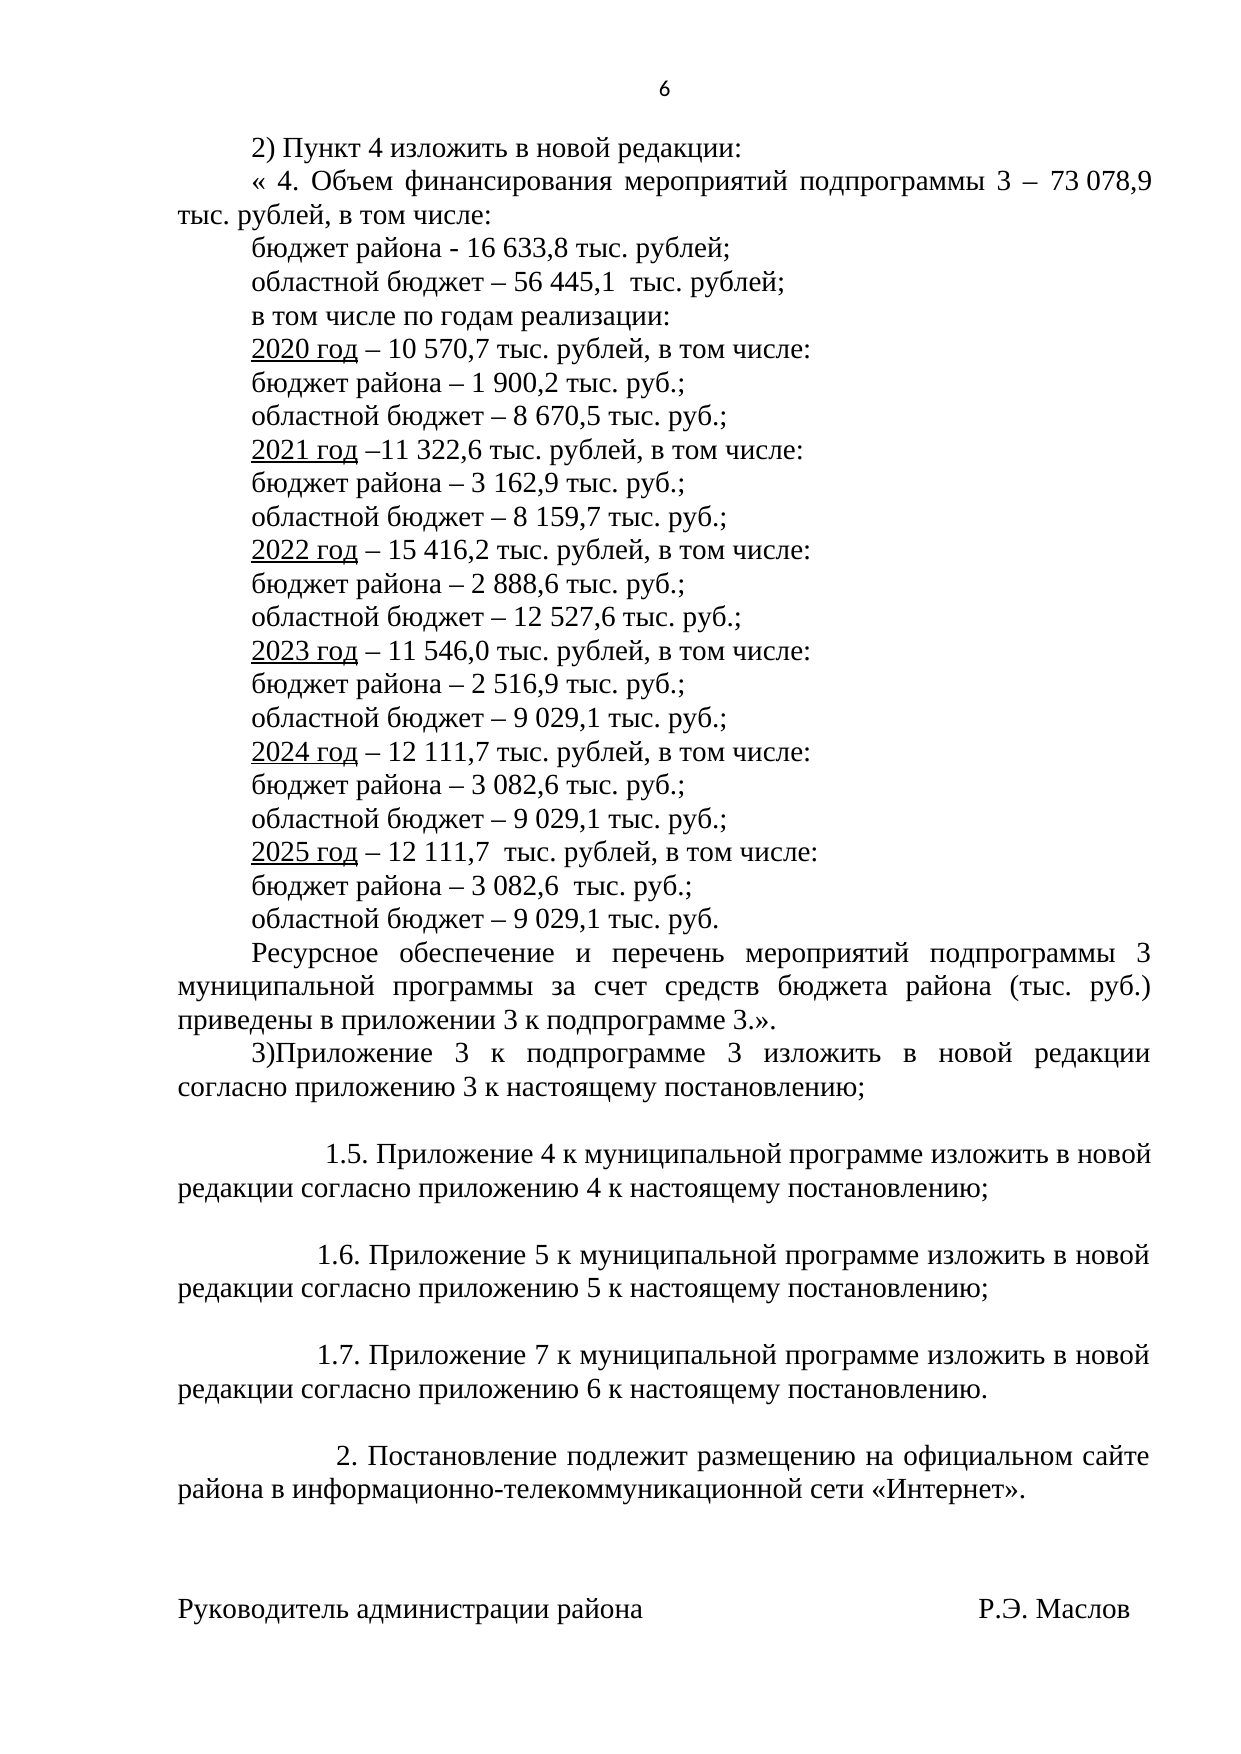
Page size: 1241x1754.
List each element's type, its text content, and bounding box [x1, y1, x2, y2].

text 2) Пункт 4 изложить в новой редакции: [177, 130, 1152, 163]
text 2021 год –11 322,6 тыс. рублей, в том числе: [177, 432, 1152, 465]
text Ресурсное обеспечение и перечень мероприятий подпрограммы 3 муниципальной программы за счет средств бюджета района (тыс. руб.) приведены в приложении 3 к подпрограмме 3.». [177, 935, 1152, 1036]
text 1.6. Приложение 5 к муниципальной программе изложить в новой редакции согласно приложению 5 к настоящему постановлению; [177, 1237, 1152, 1304]
text бюджет района – 3 162,9 тыс. руб.; [177, 465, 1152, 499]
text 2. Постановление подлежит размещению на официальном сайте района в информационно-телекоммуникационной сети «Интернет». [177, 1438, 1152, 1505]
text бюджет района – 1 900,2 тыс. руб.; [177, 365, 1152, 398]
text бюджет района – 2 888,6 тыс. руб.; [177, 566, 1152, 599]
text 1.7. Приложение 7 к муниципальной программе изложить в новой редакции согласно приложению 6 к настоящему постановлению. [177, 1337, 1152, 1404]
text 2020 год – 10 570,7 тыс. рублей, в том числе: [177, 331, 1152, 365]
text 2024 год – 12 111,7 тыс. рублей, в том числе: [177, 734, 1152, 767]
text 2023 год – 11 546,0 тыс. рублей, в том числе: [177, 633, 1152, 667]
text областной бюджет – 56 445,1 тыс. рублей; [177, 264, 1152, 298]
text Руководитель администрации района Р.Э. Маслов [177, 1591, 1152, 1625]
text 2025 год – 12 111,7 тыс. рублей, в том числе: [177, 834, 1152, 868]
text бюджет района – 3 082,6 тыс. руб.; [177, 767, 1152, 801]
text в том числе по годам реализации: [177, 298, 1152, 331]
text бюджет района – 3 082,6 тыс. руб.; [177, 868, 1152, 901]
text бюджет района - 16 633,8 тыс. рублей; [177, 231, 1152, 264]
text 1.5. Приложение 4 к муниципальной программе изложить в новой редакции согласно приложению 4 к настоящему постановлению; [177, 1136, 1152, 1203]
text 3)Приложение 3 к подпрограмме 3 изложить в новой редакции согласно приложению 3 к настоящему постановлению; [177, 1036, 1152, 1103]
text 2022 год – 15 416,2 тыс. рублей, в том числе: [177, 532, 1152, 566]
text областной бюджет – 12 527,6 тыс. руб.; [177, 599, 1152, 633]
text бюджет района – 2 516,9 тыс. руб.; [177, 667, 1152, 700]
text областной бюджет – 8 159,7 тыс. руб.; [177, 499, 1152, 532]
text областной бюджет – 8 670,5 тыс. руб.; [177, 398, 1152, 432]
text « 4. Объем финансирования мероприятий подпрограммы 3 – 73 078,9 тыс. рублей, в том числе: [177, 163, 1152, 231]
text областной бюджет – 9 029,1 тыс. руб.; [177, 700, 1152, 734]
text областной бюджет – 9 029,1 тыс. руб.; [177, 801, 1152, 834]
text областной бюджет – 9 029,1 тыс. руб. [177, 901, 1152, 935]
